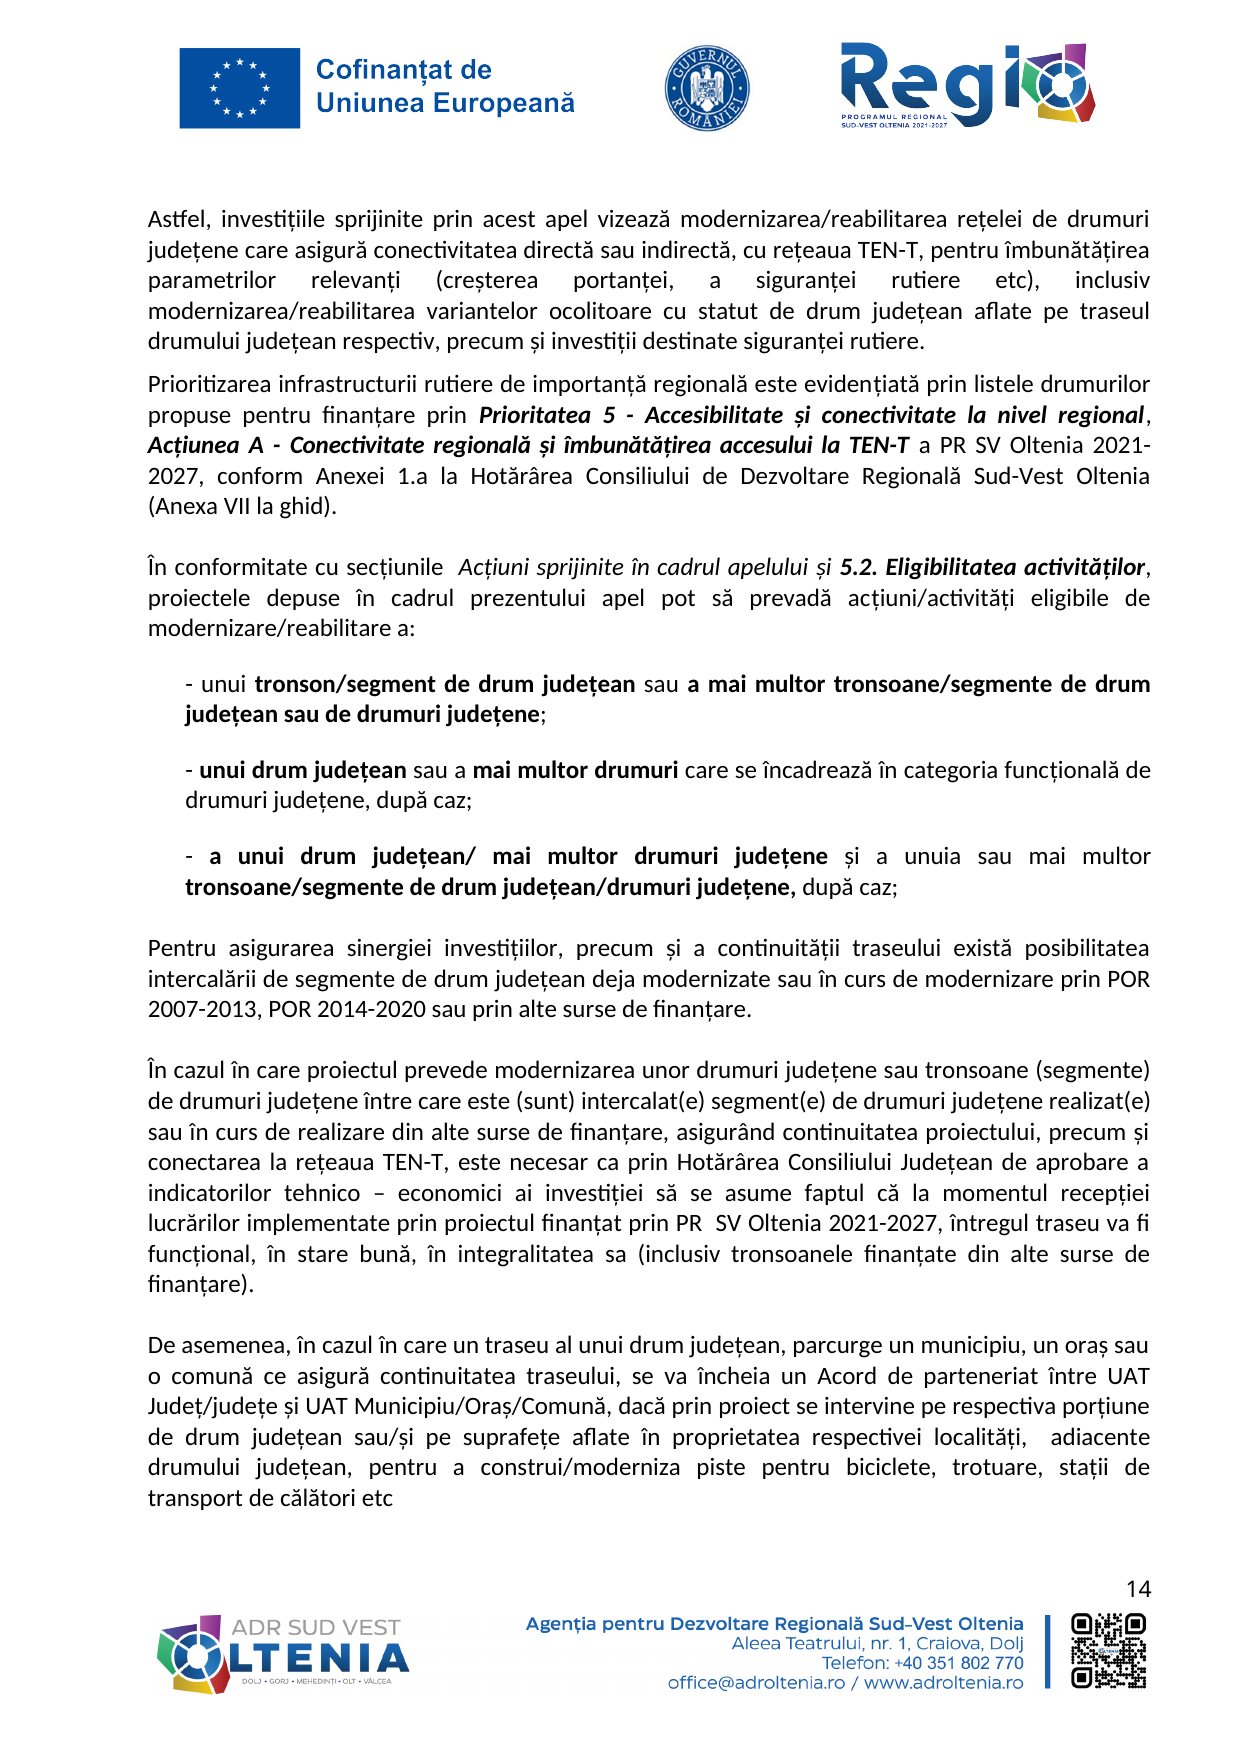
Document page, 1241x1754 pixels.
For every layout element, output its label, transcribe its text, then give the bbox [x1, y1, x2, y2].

text Astfel, investițiile sprijinite prin acest apel vizează modernizarea/reabilitarea rețelei de drumuri județene care asigură conectivitatea directă sau indirectă, cu rețeaua TEN-T, pentru îmbunătățirea parametrilor relevanți (creșterea portanței, a siguranței rutiere etc), inclusiv modernizarea/reabilitarea variantelor ocolitoare cu statut de drum județean aflate pe traseul drumului județean respectiv, precum și investiții destinate siguranței rutiere. [148, 203, 1152, 356]
picture [174, 43, 577, 132]
text - unui tronson/segment de drum judeţean sau a mai multor tronsoane/segmente de drum judeţean sau de drumuri judeţene; [185, 668, 1152, 729]
text Pentru asigurarea sinergiei investițiilor, precum și a continuității traseului există posibilitatea intercalării de segmente de drum județean deja modernizate sau în curs de modernizare prin POR 2007-2013, POR 2014-2020 sau prin alte surse de finanțare. [148, 932, 1152, 1024]
text De asemenea, în cazul în care un traseu al unui drum județean, parcurge un municipiu, un oraș sau o comună ce asigură continuitatea traseului, se va încheia un Acord de parteneriat între UAT Județ/judeţe și UAT Municipiu/Oraș/Comună, dacă prin proiect se intervine pe respectiva porțiune de drum judeţean sau/și pe suprafețe aflate în proprietatea respectivei localități, adiacente drumului județean, pentru a construi/moderniza piste pentru biciclete, trotuare, stații de transport de călători etc [148, 1329, 1152, 1512]
text - a unui drum judeţean/ mai multor drumuri judeţene și a unuia sau mai multor tronsoane/segmente de drum judeţean/drumuri judeţene, după caz; [185, 840, 1152, 901]
picture [660, 43, 755, 133]
text Prioritizarea infrastructurii rutiere de importanță regională este evidenţiată prin listele drumurilor propuse pentru finanțare prin Prioritatea 5 - Accesibilitate și conectivitate la nivel regional, Acţiunea A - Conectivitate regională și îmbunătățirea accesului la TEN-T a PR SV Oltenia 2021-2027, conform Anexei 1.a la Hotărârea Consiliului de Dezvoltare Regională Sud-Vest Oltenia (Anexa VII la ghid). [148, 368, 1152, 521]
text - unui drum judeţean sau a mai multor drumuri care se încadrează în categoria funcţională de drumuri judeţene, după caz; [185, 754, 1152, 815]
picture [839, 41, 1098, 131]
text În cazul în care proiectul prevede modernizarea unor drumuri judeţene sau tronsoane (segmente) de drumuri judeţene între care este (sunt) intercalat(e) segment(e) de drumuri judeţene realizat(e) sau în curs de realizare din alte surse de finanțare, asigurând continuitatea proiectului, precum și conectarea la rețeaua TEN-T, este necesar ca prin Hotărârea Consiliului Județean de aprobare a indicatorilor tehnico – economici ai investiției să se asume faptul că la momentul recepției lucrărilor implementate prin proiectul finanțat prin PR SV Oltenia 2021-2027, întregul traseu va fi funcțional, în stare bună, în integralitatea sa (inclusiv tronsoanele finanțate din alte surse de finanțare). [148, 1054, 1152, 1299]
text În conformitate cu secţiunile Acțiuni sprijinite în cadrul apelului și 5.2. Eligibilitatea activităților, proiectele depuse în cadrul prezentului apel pot să prevadă acţiuni/activități eligibile de modernizare/reabilitare a: [148, 552, 1152, 643]
picture [147, 1604, 1151, 1701]
